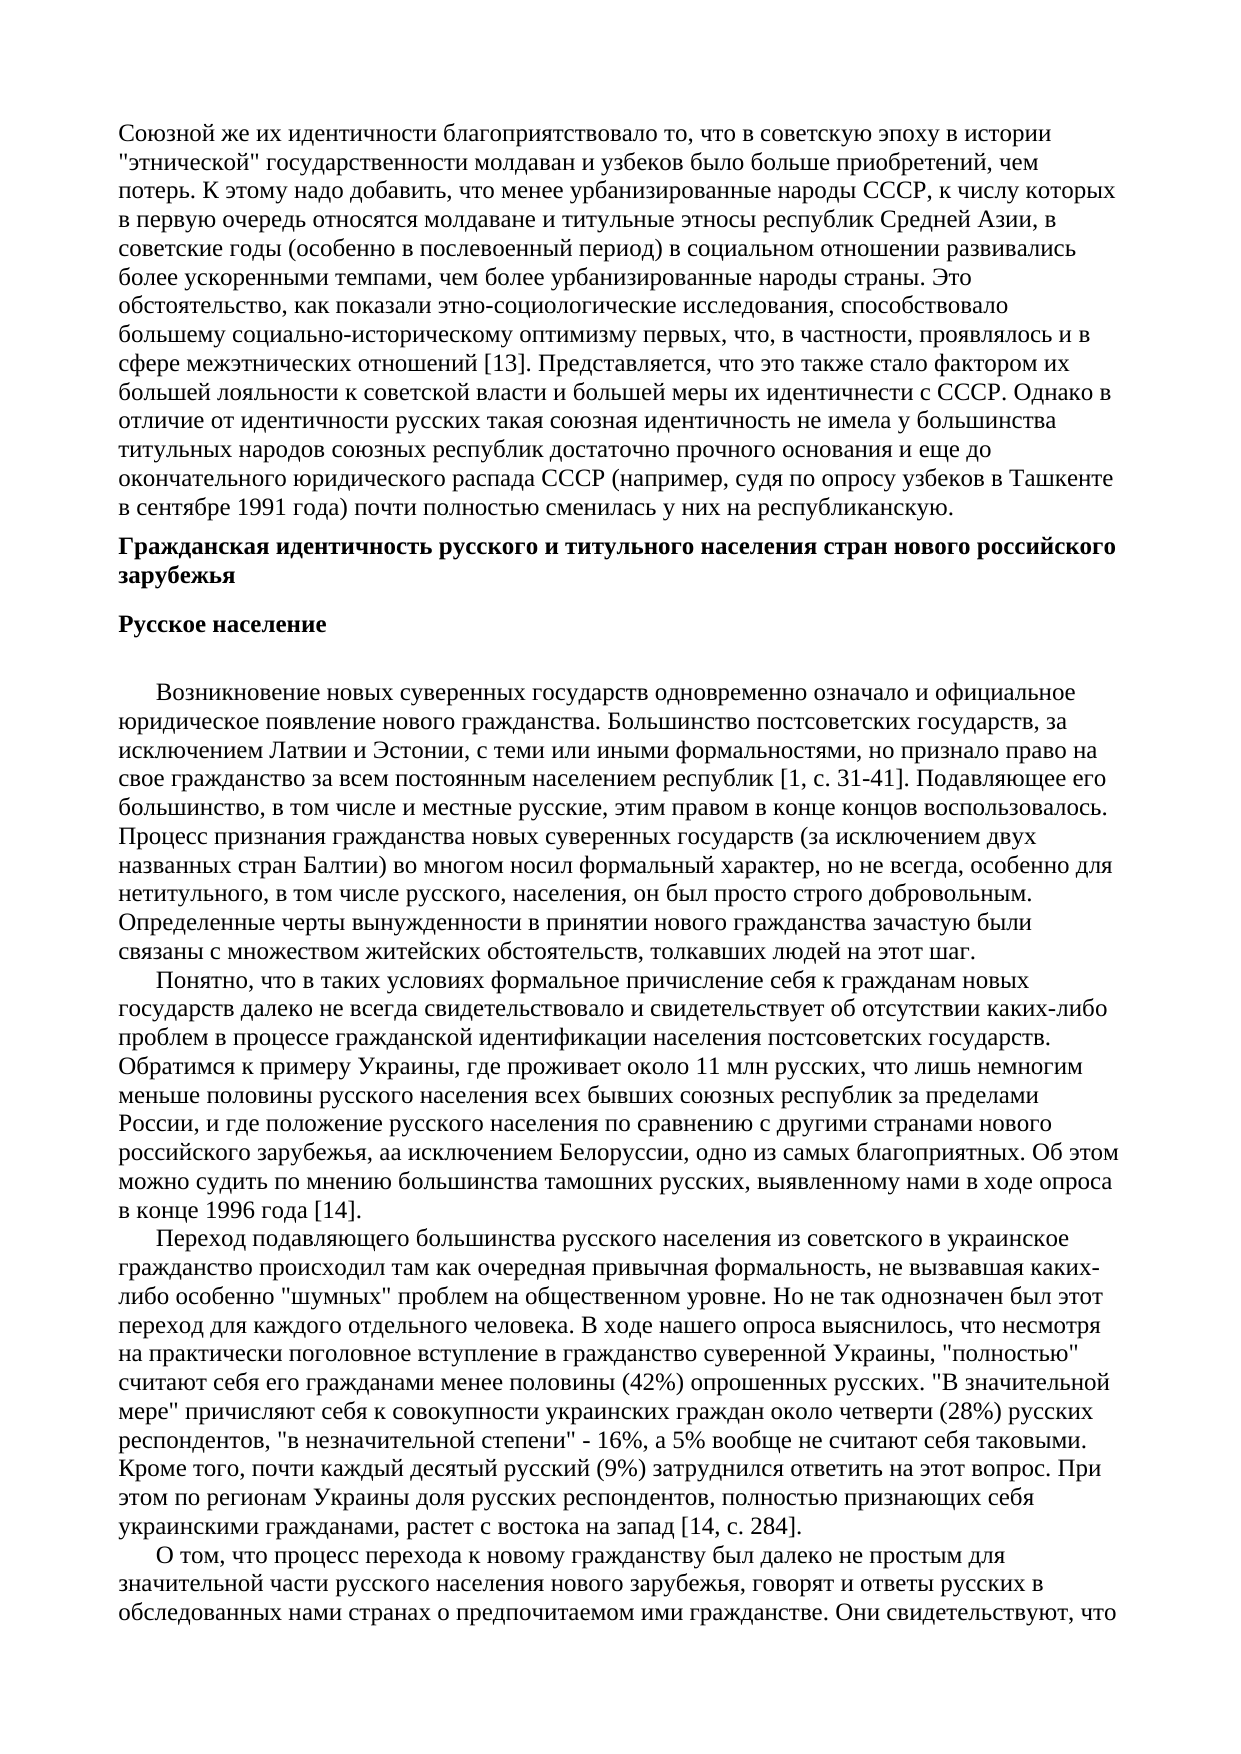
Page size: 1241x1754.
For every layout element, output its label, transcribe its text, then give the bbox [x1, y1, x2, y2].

subtitle Русское население [118, 609, 1122, 638]
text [118, 648, 1122, 1626]
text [118, 118, 1122, 521]
subtitle Гражданская идентичность русского и титульного населения стран нового российского зарубежья [118, 531, 1122, 588]
